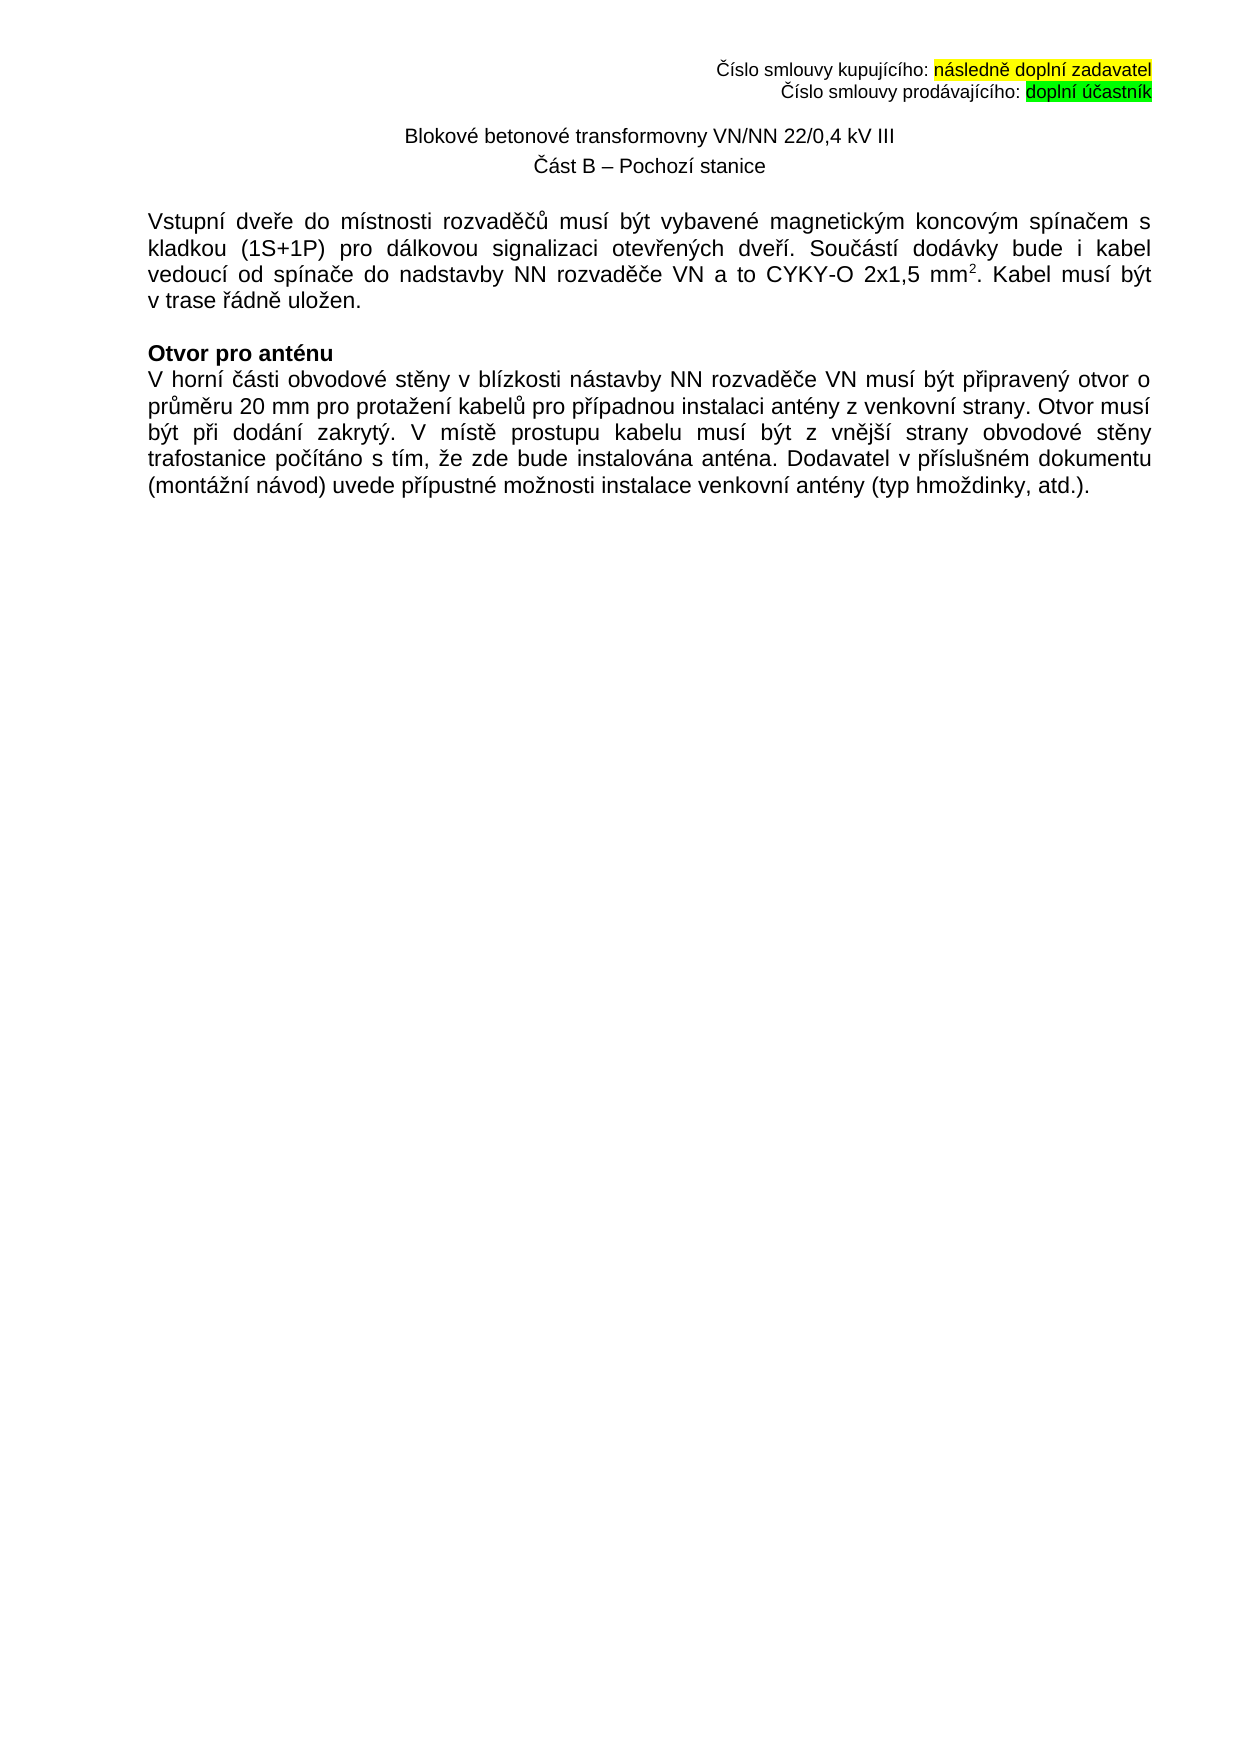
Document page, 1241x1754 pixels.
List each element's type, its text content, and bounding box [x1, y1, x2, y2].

text Vstupní dveře do místnosti rozvaděčů musí být vybavené magnetickým koncovým spínačem s kladkou (1S+1P) pro dálkovou signalizaci otevřených dveří. Součástí dodávky bude i kabel vedoucí od spínače do nadstavby NN rozvaděče VN a to CYKY-O 2x1,5 mm2. Kabel musí být v trase řádně uložen. [148, 208, 1152, 313]
text Otvor pro anténu [148, 340, 1152, 366]
text V horní části obvodové stěny v blízkosti nástavby NN rozvaděče VN musí být připravený otvor o průměru 20 mm pro protažení kabelů pro případnou instalaci antény z venkovní strany. Otvor musí být při dodání zakrytý. V místě prostupu kabelu musí být z vnější strany obvodové stěny trafostanice počítáno s tím, že zde bude instalována anténa. Dodavatel v příslušném dokumentu (montážní návod) uvede přípustné možnosti instalace venkovní antény (typ hmoždinky, atd.). [148, 366, 1152, 498]
